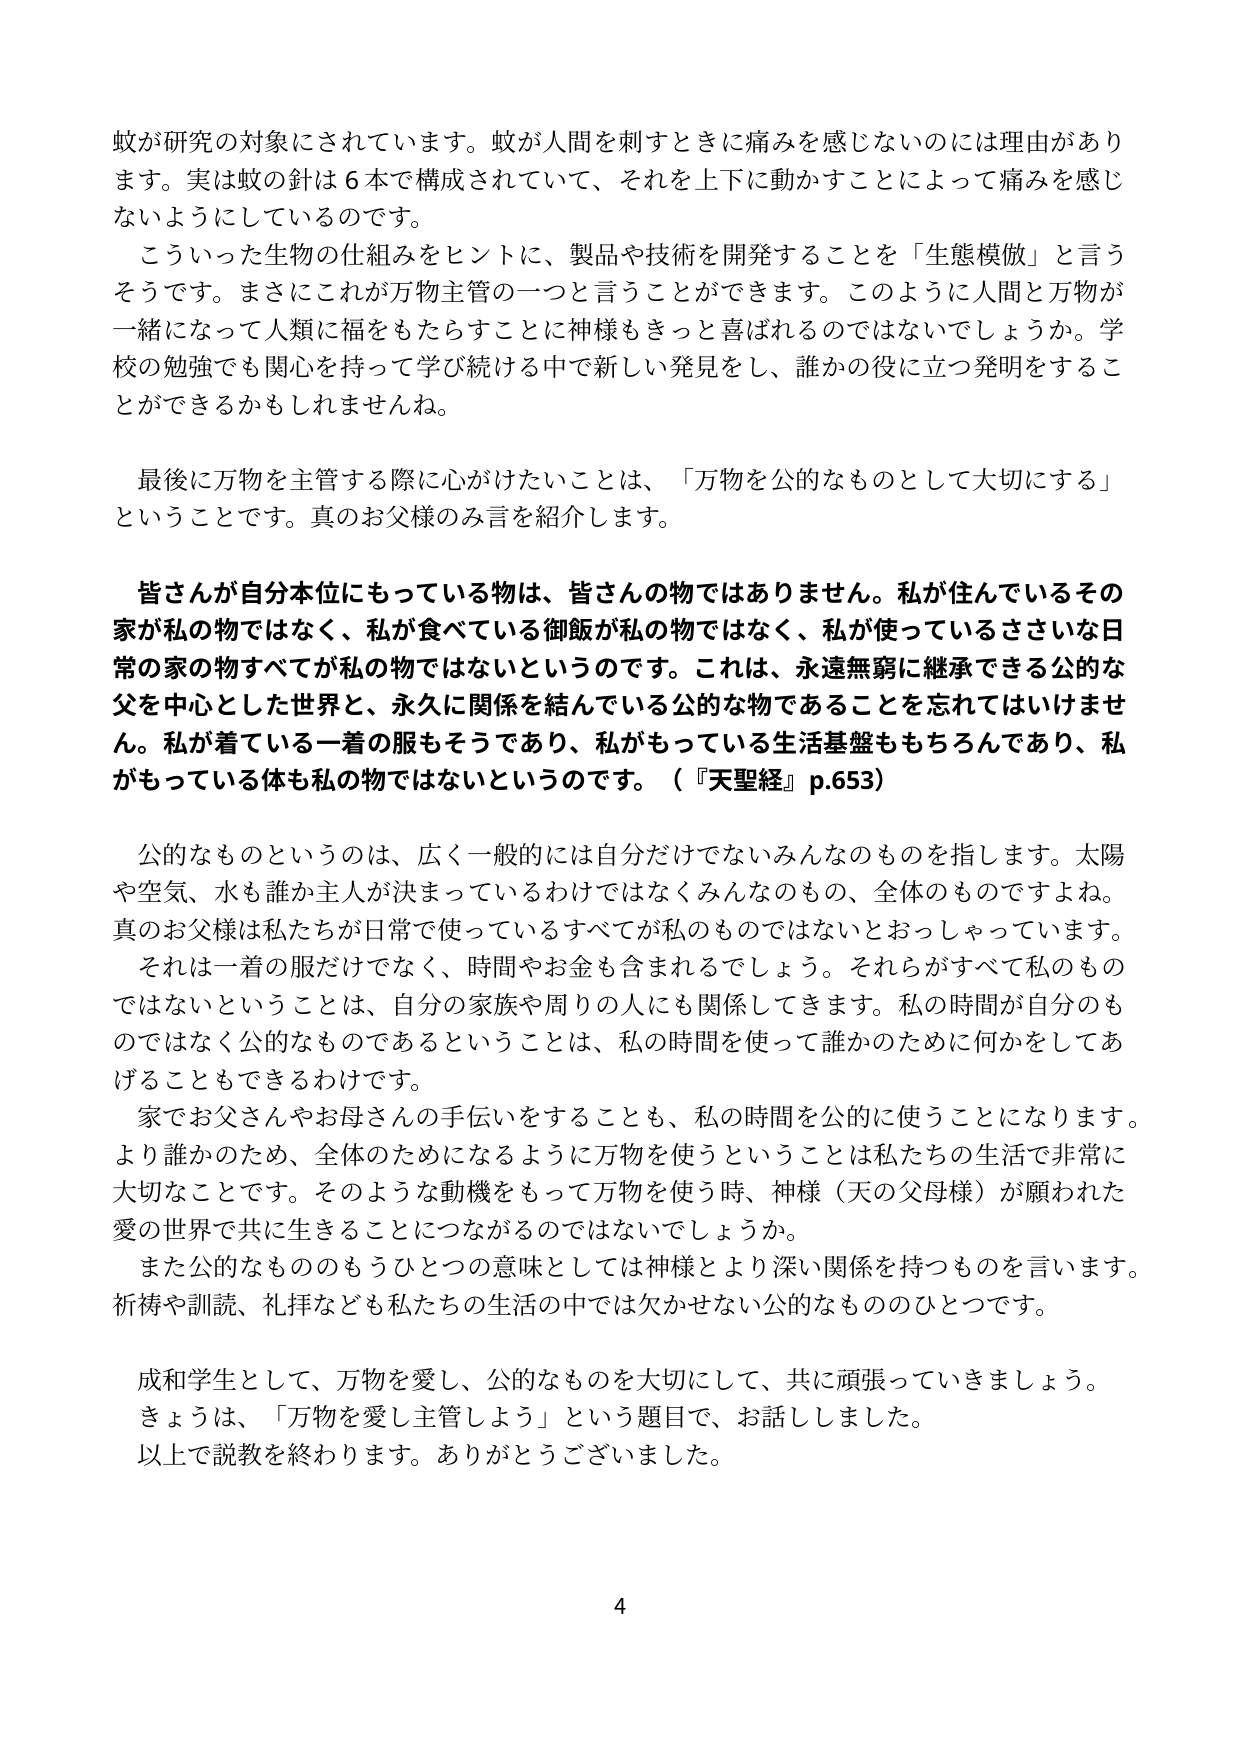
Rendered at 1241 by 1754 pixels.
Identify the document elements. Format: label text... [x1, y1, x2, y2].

text きょうは、「万物を愛し主管しよう」という題目で、お話ししました。 [112, 1397, 1128, 1435]
text 成和学生として、万物を愛し、公的なものを大切にして、共に頑張っていきましょう。 [112, 1360, 1128, 1397]
text 公的なものというのは、広く一般的には自分だけでないみんなのものを指します。太陽や空気、水も誰か主人が決まっているわけではなくみんなのもの、全体のものですよね。真のお父様は私たちが日常で使っているすべてが私のものではないとおっしゃっています。 [112, 835, 1128, 947]
text 最後に万物を主管する際に心がけたいことは、「万物を公的なものとして大切にする」ということです。真のお父様のみ言を紹介します。 [112, 460, 1128, 535]
text 以上で説教を終わります。ありがとうございました。 [112, 1435, 1128, 1472]
text こういった生物の仕組みをヒントに、製品や技術を開発することを「生態模倣」と言うそうです。まさにこれが万物主管の一つと言うことができます。このように人間と万物が一緒になって人類に福をもたらすことに神様もきっと喜ばれるのではないでしょうか。学校の勉強でも関心を持って学び続ける中で新しい発見をし、誰かの役に立つ発明をすることができるかもしれませんね。 [112, 235, 1128, 422]
text それは一着の服だけでなく、時間やお金も含まれるでしょう。それらがすべて私のものではないということは、自分の家族や周りの人にも関係してきます。私の時間が自分のものではなく公的なものであるということは、私の時間を使って誰かのために何かをしてあげることもできるわけです。 [112, 947, 1128, 1097]
text また公的なもののもうひとつの意味としては神様とより深い関係を持つものを言います。祈祷や訓読、礼拝なども私たちの生活の中では欠かせない公的なもののひとつです。 [112, 1247, 1128, 1322]
text 家でお父さんやお母さんの手伝いをすることも、私の時間を公的に使うことになります。より誰かのため、全体のためになるように万物を使うということは私たちの生活で非常に大切なことです。そのような動機をもって万物を使う時、神様（天の父母様）が願われた愛の世界で共に生きることにつながるのではないでしょうか。 [112, 1097, 1128, 1247]
text 皆さんが自分本位にもっている物は、皆さんの物ではありません。私が住んでいるその家が私の物ではなく、私が食べている御飯が私の物ではなく、私が使っているささいな日常の家の物すべてが私の物ではないというのです。これは、永遠無窮に継承できる公的な父を中心とした世界と、永久に関係を結んでいる公的な物であることを忘れてはいけません。私が着ている一着の服もそうであり、私がもっている生活基盤ももちろんであり、私がもっている体も私の物ではないというのです。（『天聖経』p.653） [112, 572, 1128, 797]
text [112, 122, 1128, 235]
